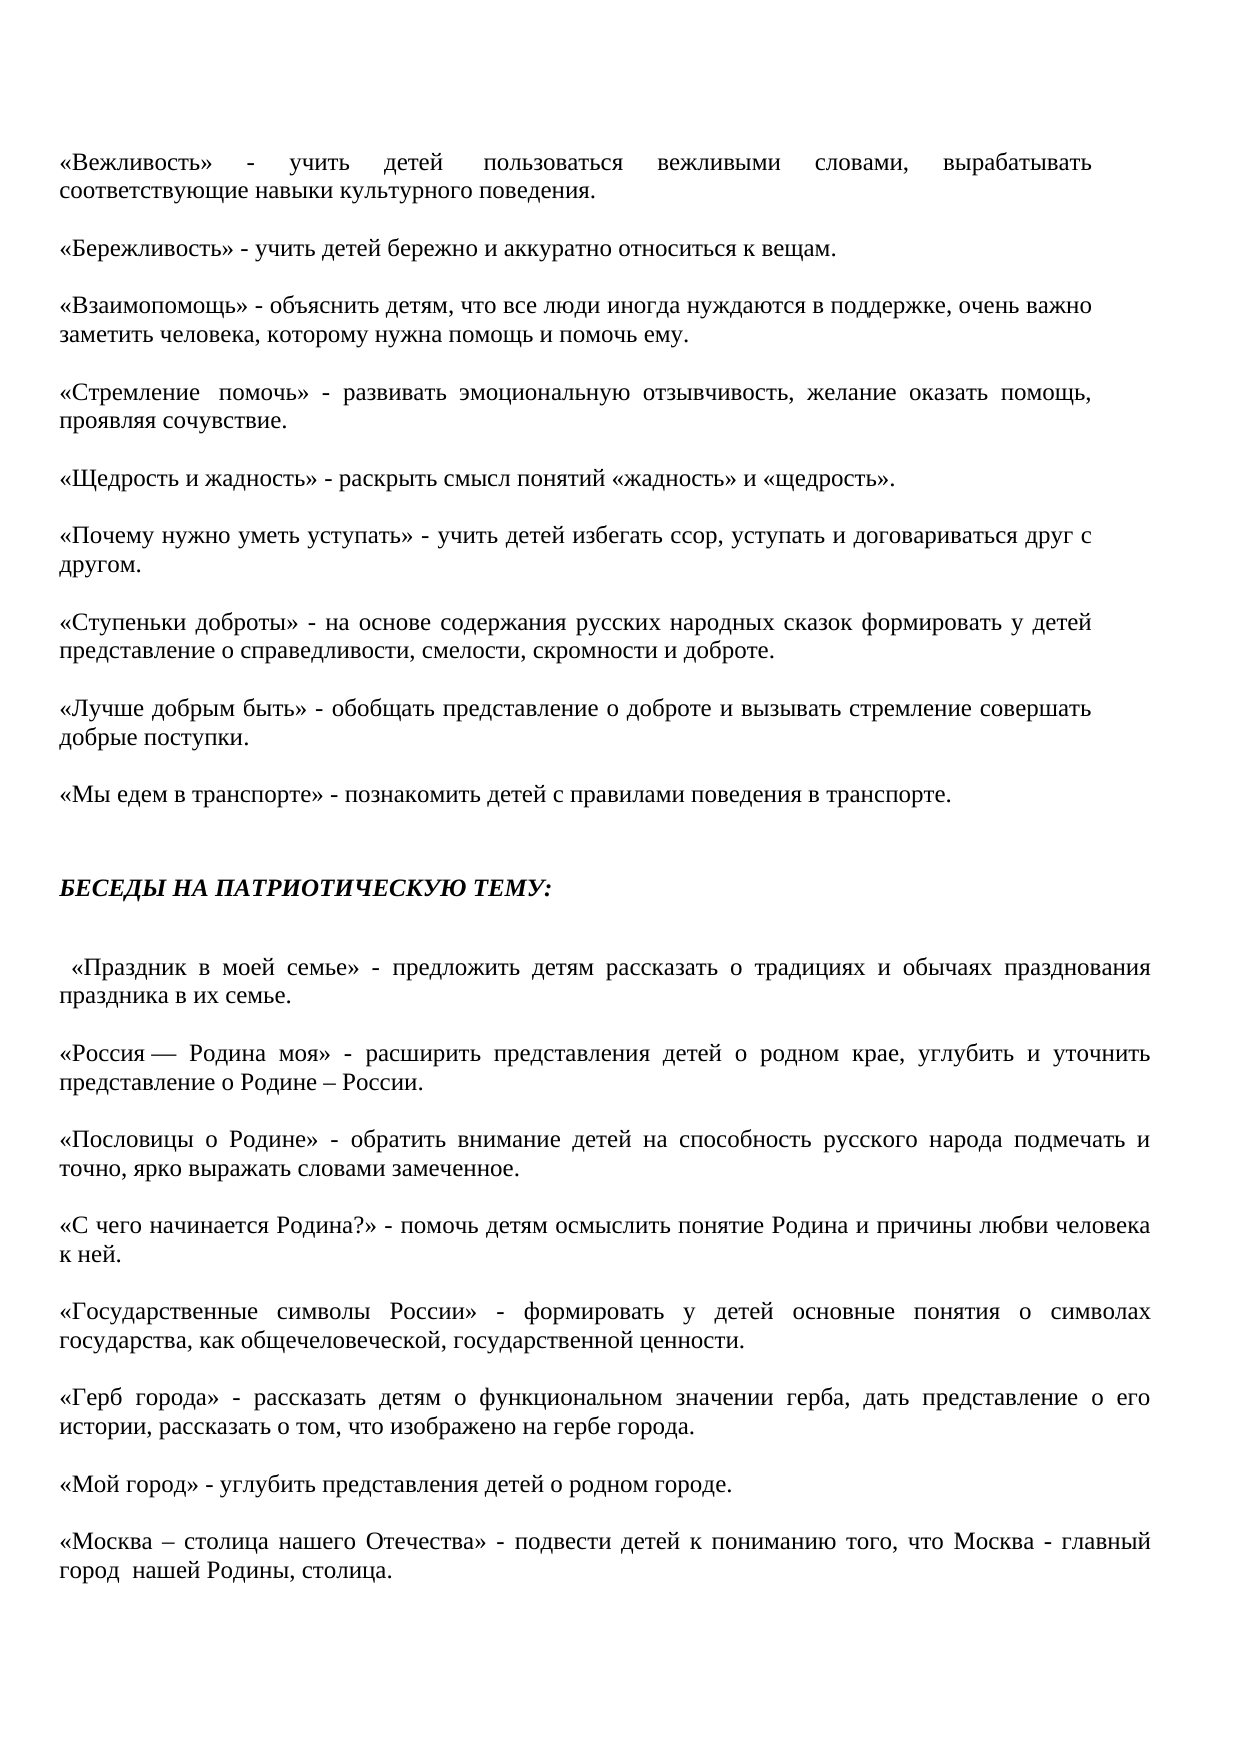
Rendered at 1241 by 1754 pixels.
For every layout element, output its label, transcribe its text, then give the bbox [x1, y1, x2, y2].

text «Москва – столица нашего Отечества» - подвести детей к пониманию того, что Москва - главный город нашей Родины, столица. [59, 1526, 1152, 1584]
text «Бережливость» - учить детей бережно и аккуратно относиться к вещам. [59, 233, 1093, 262]
text «Пословицы о Родине» - обратить внимание детей на способность русского народа подмечать и точно, ярко выражать словами замеченное. [59, 1124, 1152, 1182]
text «Мой город» - углубить представления детей о родном городе. [59, 1469, 1152, 1497]
text «Щедрость и жадность» - раскрыть смысл понятий «жадность» и «щедрость». [59, 463, 1093, 492]
text БЕСЕДЫ НА ПАТРИОТИЧЕСКУЮ ТЕМУ: [59, 873, 1093, 902]
text «Взаимопомощь» - объяснить детям, что все люди иногда нуждаются в поддержке, очень важно заметить человека, которому нужна помощь и помочь ему. [59, 291, 1093, 348]
text «Почему нужно уметь уступать» - учить детей избегать ссор, уступать и договариваться друг с другом. [59, 521, 1093, 578]
text «Мы едем в транспорте» - познакомить детей с правилами поведения в транспорте. [59, 779, 1093, 808]
text «Государственные символы России» - формировать у детей основные понятия о символах государства, как общечеловеческой, государственной ценности. [59, 1296, 1152, 1354]
text «Лучше добрым быть» - обобщать представление о доброте и вызывать стремление совершать добрые поступки. [59, 693, 1093, 751]
text «Стремление помочь» - развивать эмоциональную отзывчивость, желание оказать помощь, проявляя сочувствие. [59, 377, 1093, 434]
text «Праздник в моей семье» - предложить детям рассказать о традициях и обычаях празднования праздника в их семье. [59, 952, 1152, 1009]
text «Герб города» - рассказать детям о функциональном значении герба, дать представление о его истории, рассказать о том, что изображено на гербе города. [59, 1382, 1152, 1440]
text «Вежливость» - учить детей пользоваться вежливыми словами, вырабатывать соответствующие навыки культурного поведения. [59, 147, 1093, 204]
text «Ступеньки доброты» - на основе содержания русских народных сказок формировать у детей представление о справедливости, смелости, скромности и доброте. [59, 607, 1093, 664]
text «С чего начинается Родина?» - помочь детям осмыслить понятие Родина и причины любви человека к ней. [59, 1211, 1152, 1268]
text «Россия — Родина моя» - расширить представления детей о родном крае, углубить и уточнить представление о Родине – России. [59, 1038, 1152, 1096]
